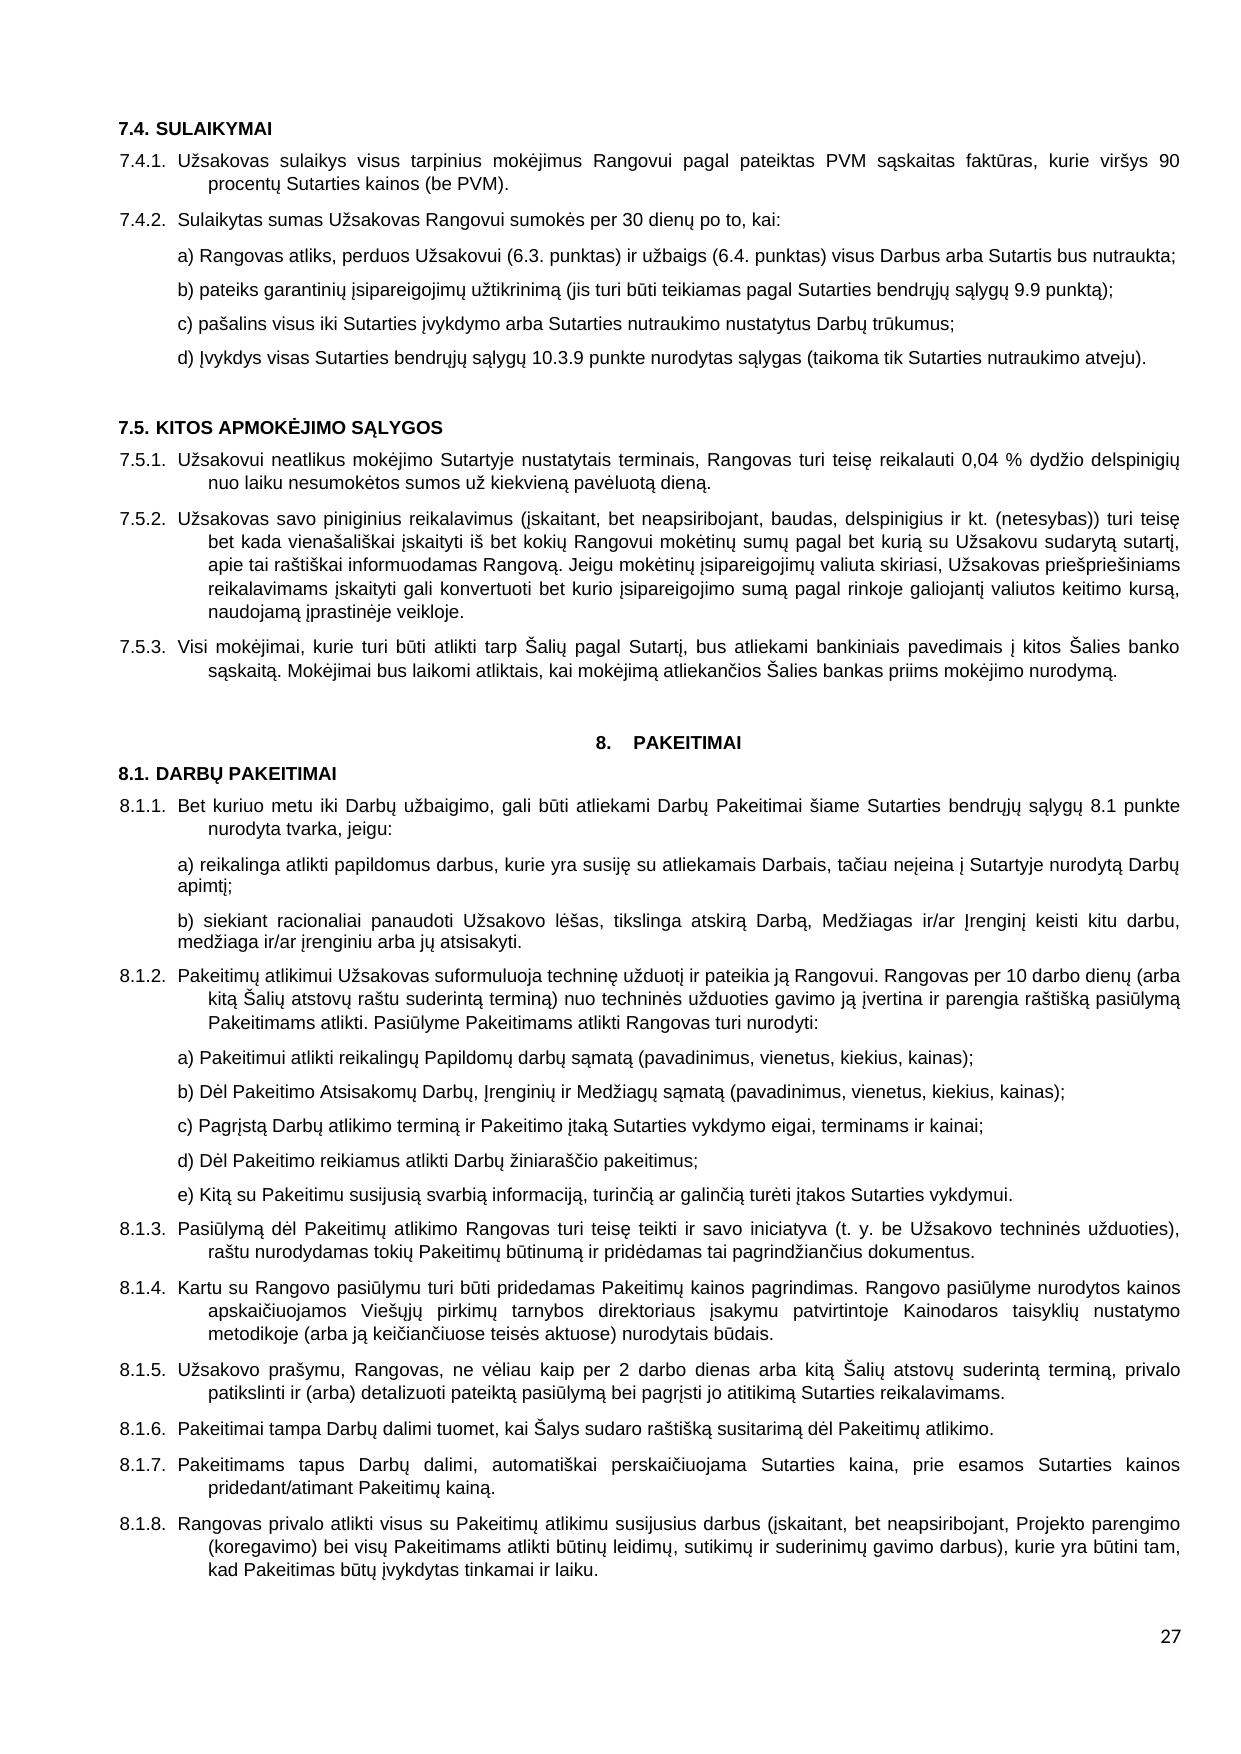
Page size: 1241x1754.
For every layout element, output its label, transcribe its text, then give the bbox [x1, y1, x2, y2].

list Užsakovo prašymu, Rangovas, ne vėliau kaip per 2 darbo dienas arba kitą Šalių atstovų suderintą terminą, privalo patikslinti ir (arba) detalizuoti pateiktą pasiūlymą bei pagrįsti jo atitikimą Sutarties reikalavimams. [119, 1359, 1181, 1403]
subtitle Kitos apmokėjimo sąlygos [118, 417, 1181, 439]
list Rangovas privalo atlikti visus su Pakeitimų atlikimu susijusius darbus (įskaitant, bet neapsiribojant, Projekto parengimo (koregavimo) bei visų Pakeitimams atlikti būtinų leidimų, sutikimų ir suderinimų gavimo darbus), kurie yra būtini tam, kad Pakeitimas būtų įvykdytas tinkamai ir laiku. [119, 1512, 1181, 1580]
text d) Dėl Pakeitimo reikiamus atlikti Darbų žiniaraščio pakeitimus; [177, 1149, 1181, 1171]
text b) pateiks garantinių įsipareigojimų užtikrinimą (jis turi būti teikiamas pagal Sutarties bendrųjų sąlygų 9.9 punktą); [177, 278, 1181, 300]
subtitle Darbų pakeitimai [118, 763, 1181, 785]
subtitle Sulaikymai [118, 118, 1181, 140]
list Pakeitimų atlikimui Užsakovas suformuluoja techninę užduotį ir pateikia ją Rangovui. Rangovas per 10 darbo dienų (arba kitą Šalių atstovų raštu suderintą terminą) nuo techninės užduoties gavimo ją įvertina ir parengia raštišką pasiūlymą Pakeitimams atlikti. Pasiūlyme Pakeitimams atlikti Rangovas turi nurodyti: [119, 965, 1181, 1033]
text c) pašalins visus iki Sutarties įvykdymo arba Sutarties nutraukimo nustatytus Darbų trūkumus; [177, 312, 1181, 334]
list Kartu su Rangovo pasiūlymu turi būti pridedamas Pakeitimų kainos pagrindimas. Rangovo pasiūlyme nurodytos kainos apskaičiuojamos Viešųjų pirkimų tarnybos direktoriaus įsakymu patvirtintoje Kainodaros taisyklių nustatymo metodikoje (arba ją keičiančiuose teisės aktuose) nurodytais būdais. [119, 1276, 1181, 1344]
list Pakeitimai tampa Darbų dalimi tuomet, kai Šalys sudaro raštišką susitarimą dėl Pakeitimų atlikimo. [119, 1418, 1181, 1439]
list Pasiūlymą dėl Pakeitimų atlikimo Rangovas turi teisę teikti ir savo iniciatyva (t. y. be Užsakovo techninės užduoties), raštu nurodydamas tokių Pakeitimų būtinumą ir pridėdamas tai pagrindžiančius dokumentus. [119, 1217, 1181, 1262]
text b) siekiant racionaliai panaudoti Užsakovo lėšas, tikslinga atskirą Darbą, Medžiagas ir/ar Įrenginį keisti kitu darbu, medžiaga ir/ar įrenginiu arba jų atsisakyti. [177, 909, 1181, 952]
text d) Įvykdys visas Sutarties bendrųjų sąlygų 10.3.9 punkte nurodytas sąlygas (taikoma tik Sutarties nutraukimo atveju). [177, 347, 1181, 368]
list Užsakovui neatlikus mokėjimo Sutartyje nustatytais terminais, Rangovas turi teisę reikalauti 0,04 % dydžio delspinigių nuo laiku nesumokėtos sumos už kiekvieną pavėluotą dieną. [119, 449, 1181, 493]
text b) Dėl Pakeitimo Atsisakomų Darbų, Įrenginių ir Medžiagų sąmatą (pavadinimus, vienetus, kiekius, kainas); [177, 1081, 1181, 1103]
text e) Kitą su Pakeitimu susijusią svarbią informaciją, turinčią ar galinčią turėti įtakos Sutarties vykdymui. [177, 1183, 1181, 1205]
subtitle PAKEITIMAI [156, 732, 1181, 753]
list Užsakovas sulaikys visus tarpinius mokėjimus Rangovui pagal pateiktas PVM sąskaitas faktūras, kurie viršys 90 procentų Sutarties kainos (be PVM). [119, 150, 1181, 194]
text a) Rangovas atliks, perduos Užsakovui (6.3. punktas) ir užbaigs (6.4. punktas) visus Darbus arba Sutartis bus nutraukta; [177, 244, 1181, 266]
text a) Pakeitimui atlikti reikalingų Papildomų darbų sąmatą (pavadinimus, vienetus, kiekius, kainas); [177, 1047, 1181, 1069]
list Sulaikytas sumas Užsakovas Rangovui sumokės per 30 dienų po to, kai: [119, 209, 1181, 230]
text a) reikalinga atlikti papildomus darbus, kurie yra susiję su atliekamais Darbais, tačiau neįeina į Sutartyje nurodytą Darbų apimtį; [177, 854, 1181, 897]
list Bet kuriuo metu iki Darbų užbaigimo, gali būti atliekami Darbų Pakeitimai šiame Sutarties bendrųjų sąlygų 8.1 punkte nurodyta tvarka, jeigu: [119, 795, 1181, 839]
text c) Pagrįstą Darbų atlikimo terminą ir Pakeitimo įtaką Sutarties vykdymo eigai, terminams ir kainai; [177, 1115, 1181, 1137]
list Visi mokėjimai, kurie turi būti atlikti tarp Šalių pagal Sutartį, bus atliekami bankiniais pavedimais į kitos Šalies banko sąskaitą. Mokėjimai bus laikomi atliktais, kai mokėjimą atliekančios Šalies bankas priims mokėjimo nurodymą. [119, 636, 1181, 681]
list Pakeitimams tapus Darbų dalimi, automatiškai perskaičiuojama Sutarties kaina, prie esamos Sutarties kainos pridedant/atimant Pakeitimų kainą. [119, 1453, 1181, 1498]
list Užsakovas savo piniginius reikalavimus (įskaitant, bet neapsiribojant, baudas, delspinigius ir kt. (netesybas)) turi teisę bet kada vienašališkai įskaityti iš bet kokių Rangovui mokėtinų sumų pagal bet kurią su Užsakovu sudarytą sutartį, apie tai raštiškai informuodamas Rangovą. Jeigu mokėtinų įsipareigojimų valiuta skiriasi, Užsakovas priešpriešiniams reikalavimams įskaityti gali konvertuoti bet kurio įsipareigojimo sumą pagal rinkoje galiojantį valiutos keitimo kursą, naudojamą įprastinėje veikloje. [119, 508, 1181, 622]
